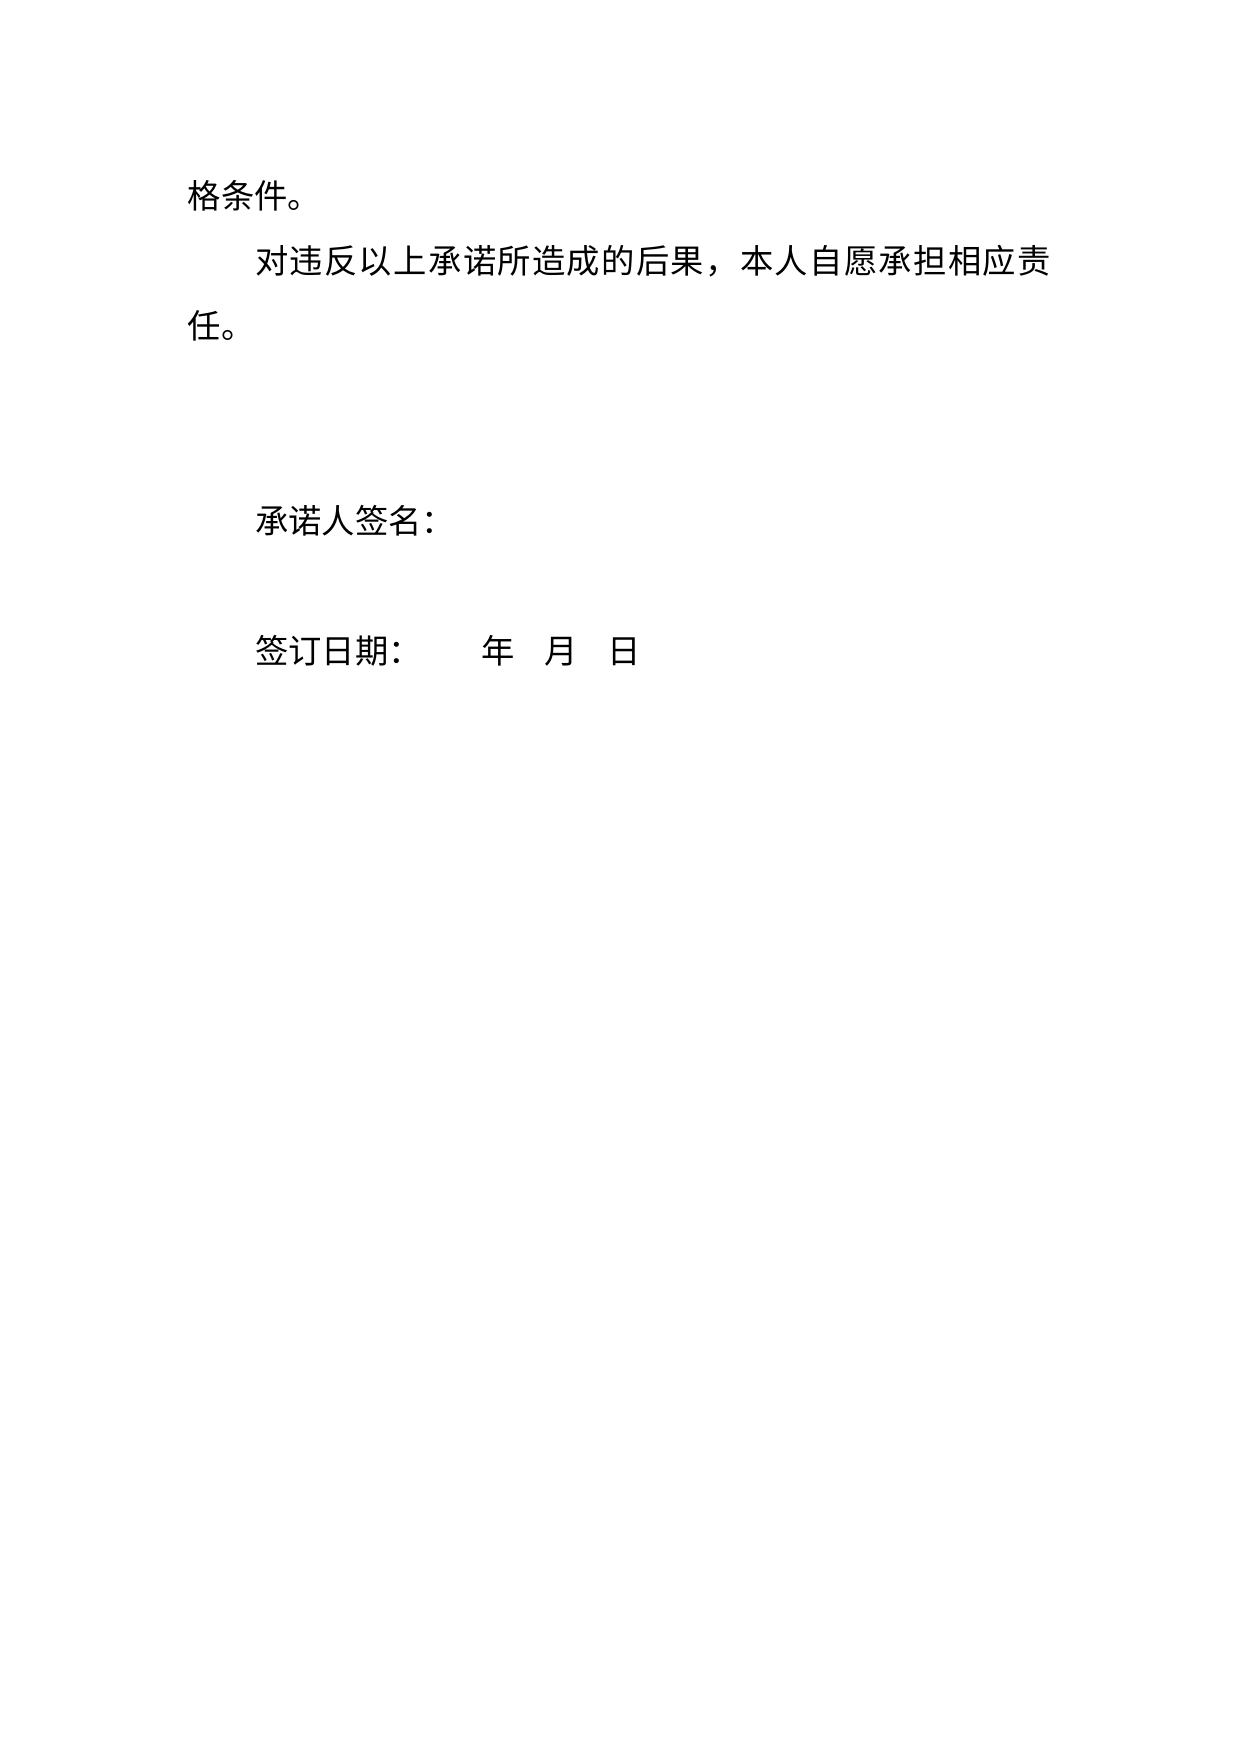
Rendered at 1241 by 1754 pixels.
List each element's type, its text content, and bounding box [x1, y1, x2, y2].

text 格条件。 [187, 162, 1053, 227]
text 签订日期： 年 月 日 [187, 617, 1053, 682]
text 承诺人签名： [187, 487, 1053, 552]
text 对违反以上承诺所造成的后果，本人自愿承担相应责任。 [187, 227, 1053, 357]
